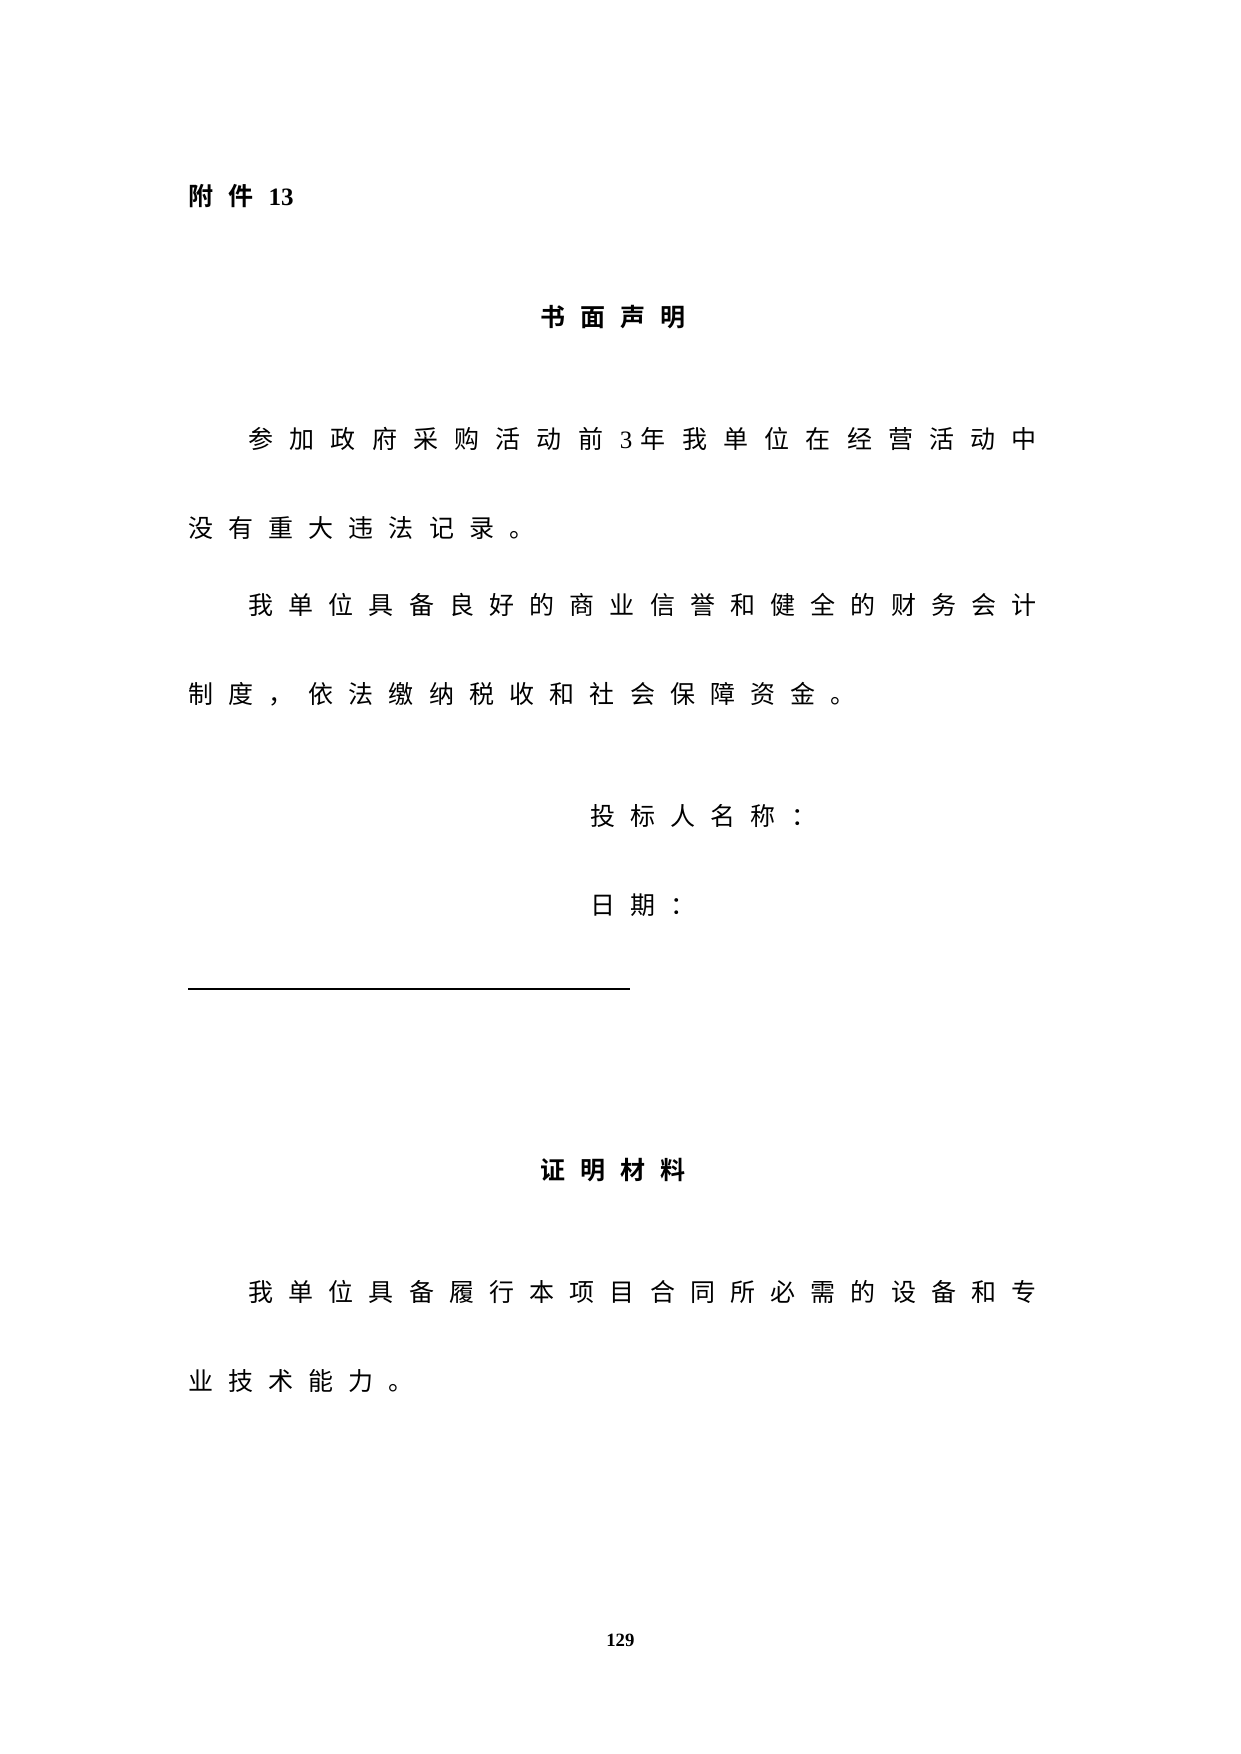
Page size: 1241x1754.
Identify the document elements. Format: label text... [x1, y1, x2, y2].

list 参加政府采购活动前3年我单位在经营活动中没有重大违法记录。 [188, 408, 1052, 556]
text 投标人名称： [588, 785, 1052, 844]
list 我单位具备良好的商业信誉和健全的财务会计制度，依法缴纳税收和社会保障资金。 [188, 574, 1052, 723]
text 日期： [588, 874, 1052, 933]
list 证明材料 [188, 1139, 1052, 1198]
text 附件13 [188, 164, 1052, 224]
list 我单位具备履行本项目合同所必需的设备和专业技术能力。 [188, 1261, 1052, 1409]
text 书面声明 [188, 286, 1052, 345]
